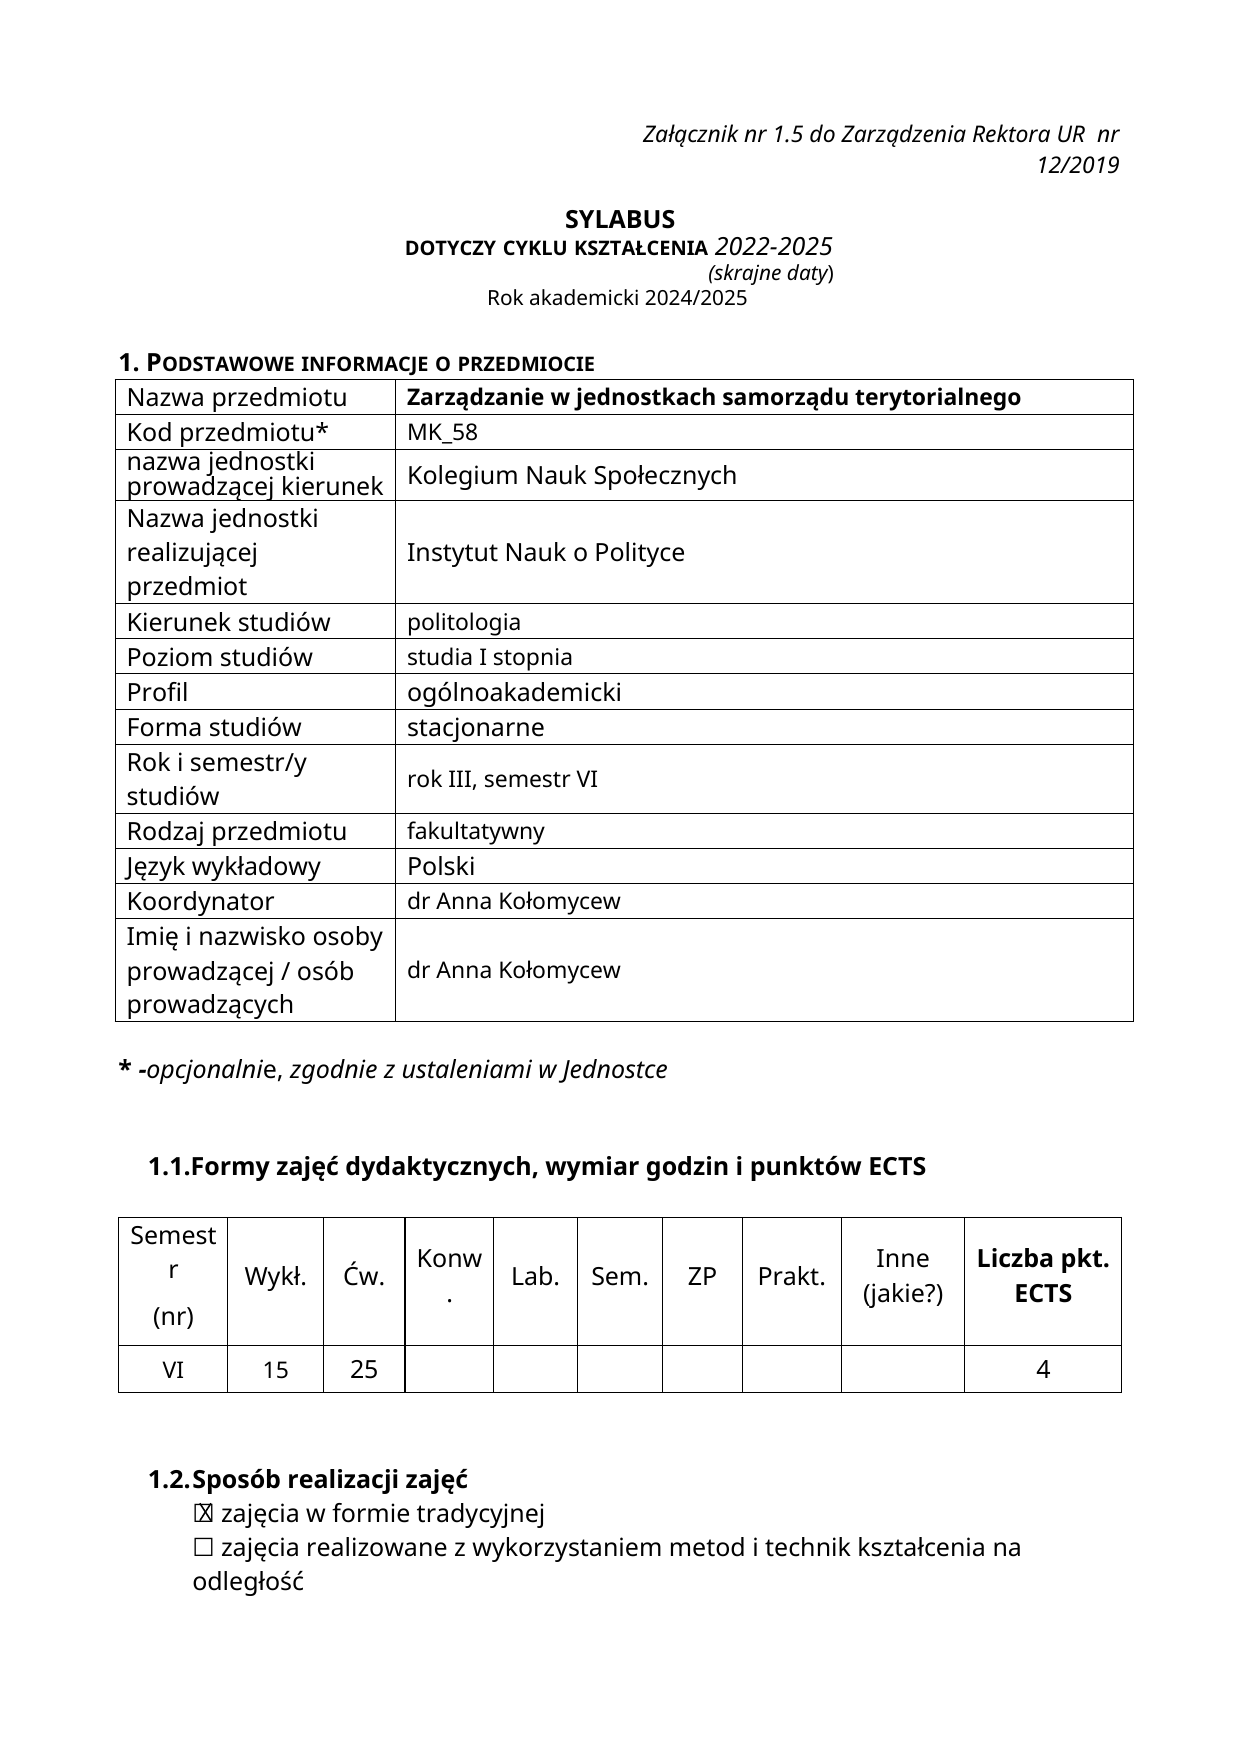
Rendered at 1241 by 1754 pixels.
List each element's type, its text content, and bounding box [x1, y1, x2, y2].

table_header Prakt. [743, 1218, 841, 1345]
table_cell dr Anna Kołomycew [396, 884, 1133, 918]
table_cell [578, 1346, 662, 1392]
table_cell 15 [228, 1346, 323, 1392]
text (skrajne daty) [118, 261, 1122, 286]
table_cell [663, 1346, 742, 1392]
table_cell Kolegium Nauk Społecznych [396, 450, 1133, 500]
text 1. Podstawowe informacje o przedmiocie [118, 344, 1122, 379]
table_cell VI [119, 1346, 227, 1392]
table_header Konw. [406, 1218, 493, 1345]
table_cell Nazwa jednostki realizującej przedmiot [116, 501, 395, 603]
table_cell rok III, semestr VI [396, 745, 1133, 813]
table_header Zarządzanie w jednostkach samorządu terytorialnego [396, 380, 1133, 414]
text ☐ zajęcia w formie tradycyjnej [192, 1496, 1122, 1529]
table_cell Rok i semestr/y studiów [116, 745, 395, 813]
table_cell [494, 1346, 577, 1392]
table_header Sem. [578, 1218, 662, 1345]
text * -opcjonalnie, zgodnie z ustaleniami w Jednostce [118, 1051, 1122, 1086]
table_cell 4 [965, 1346, 1121, 1392]
table_cell Imię i nazwisko osoby prowadzącej / osób prowadzących [116, 919, 395, 1021]
table_cell Polski [396, 849, 1133, 883]
text ☐ zajęcia realizowane z wykorzystaniem metod i technik kształcenia na odległość [192, 1529, 1122, 1598]
table_cell stacjonarne [396, 710, 1133, 743]
text 1.2. Sposób realizacji zajęć [148, 1461, 1122, 1496]
table_cell Poziom studiów [116, 639, 395, 673]
table_cell Kod przedmiotu* [116, 415, 395, 449]
table_cell dr Anna Kołomycew [396, 919, 1133, 1021]
text SYLABUS [118, 201, 1122, 236]
table_cell MK_58 [396, 415, 1133, 449]
table_cell [406, 1346, 493, 1392]
table_cell [743, 1346, 841, 1392]
table_header ZP [663, 1218, 742, 1345]
table_cell Koordynator [116, 884, 395, 918]
table_cell Język wykładowy [116, 849, 395, 883]
table_cell Rodzaj przedmiotu [116, 814, 395, 848]
table_cell 25 [324, 1346, 404, 1392]
table_cell Profil [116, 674, 395, 708]
table_header Wykł. [228, 1218, 323, 1345]
text Załącznik nr 1.5 do Zarządzenia Rektora UR nr 12/2019 [118, 118, 1122, 181]
text dotyczy cyklu kształcenia 2022-2025 [118, 236, 1122, 261]
table_cell ogólnoakademicki [396, 674, 1133, 708]
table_cell Instytut Nauk o Polityce [396, 501, 1133, 603]
table_header Lab. [494, 1218, 577, 1345]
table_cell fakultatywny [396, 814, 1133, 848]
table_cell [842, 1346, 964, 1392]
table_header Nazwa przedmiotu [116, 380, 395, 414]
text 1.1.Formy zajęć dydaktycznych, wymiar godzin i punktów ECTS [148, 1149, 1122, 1183]
table_header Semestr (nr) [119, 1218, 227, 1345]
text Rok akademicki 2024/2025 [118, 286, 1122, 311]
table_cell studia I stopnia [396, 639, 1133, 673]
table_cell Forma studiów [116, 710, 395, 743]
table_cell nazwa jednostki prowadzącej kierunek [116, 450, 395, 500]
table_cell Kierunek studiów [116, 604, 395, 638]
table_header Ćw. [324, 1218, 404, 1345]
table_cell politologia [396, 604, 1133, 638]
table_header Inne (jakie?) [842, 1218, 964, 1345]
table_header Liczba pkt. ECTS [965, 1218, 1121, 1345]
